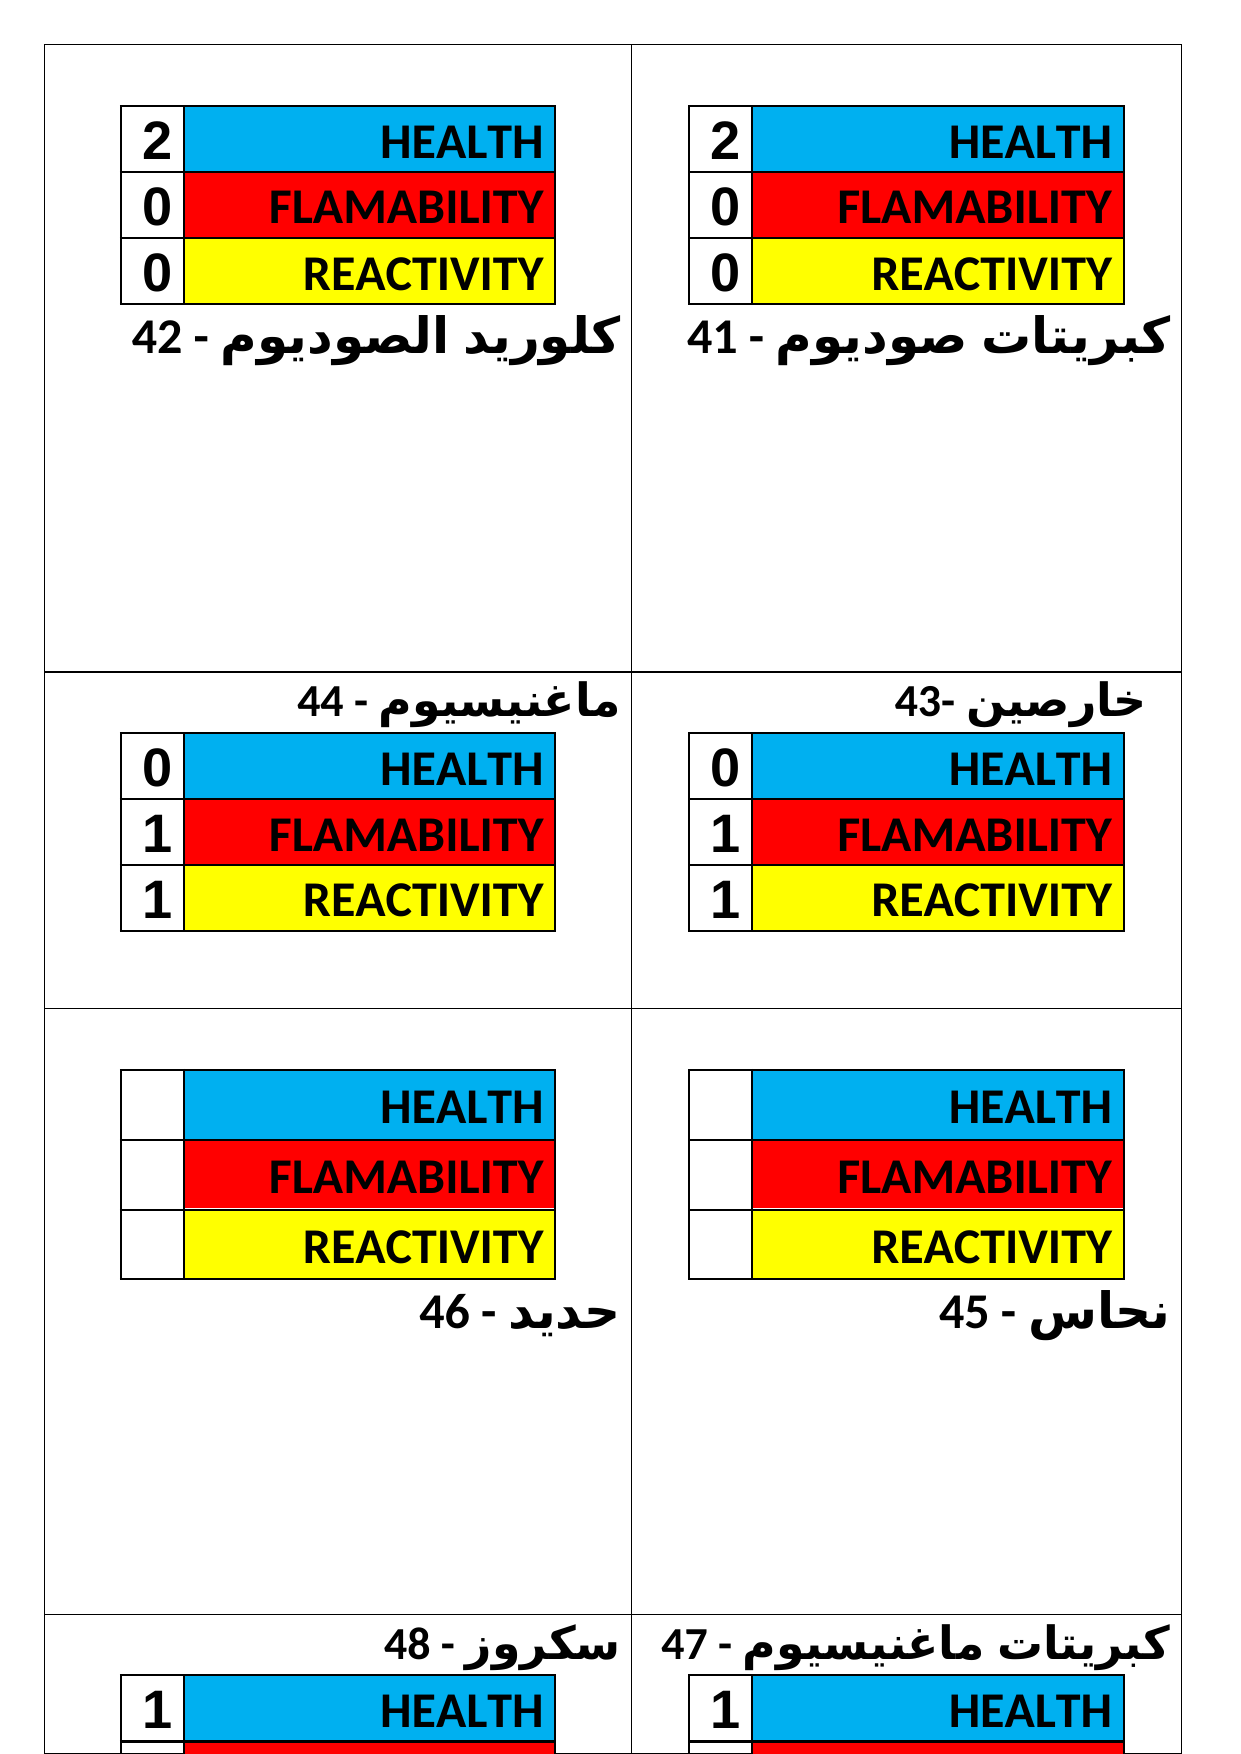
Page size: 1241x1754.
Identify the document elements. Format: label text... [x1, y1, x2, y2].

table_cell 46 - حديد [45, 1009, 631, 1613]
table_header 41 - كبريتات صوديوم [632, 45, 1181, 671]
table_cell 48 - سكروز [45, 1615, 631, 1753]
table_cell 43- خارصين [632, 673, 1181, 1008]
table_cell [632, 1615, 1181, 1753]
table_cell 44 - ماغنيسيوم [45, 673, 631, 1008]
table_cell 45 - نحاس [632, 1009, 1181, 1613]
table_header 42 - كلوريد الصوديوم [45, 45, 631, 671]
